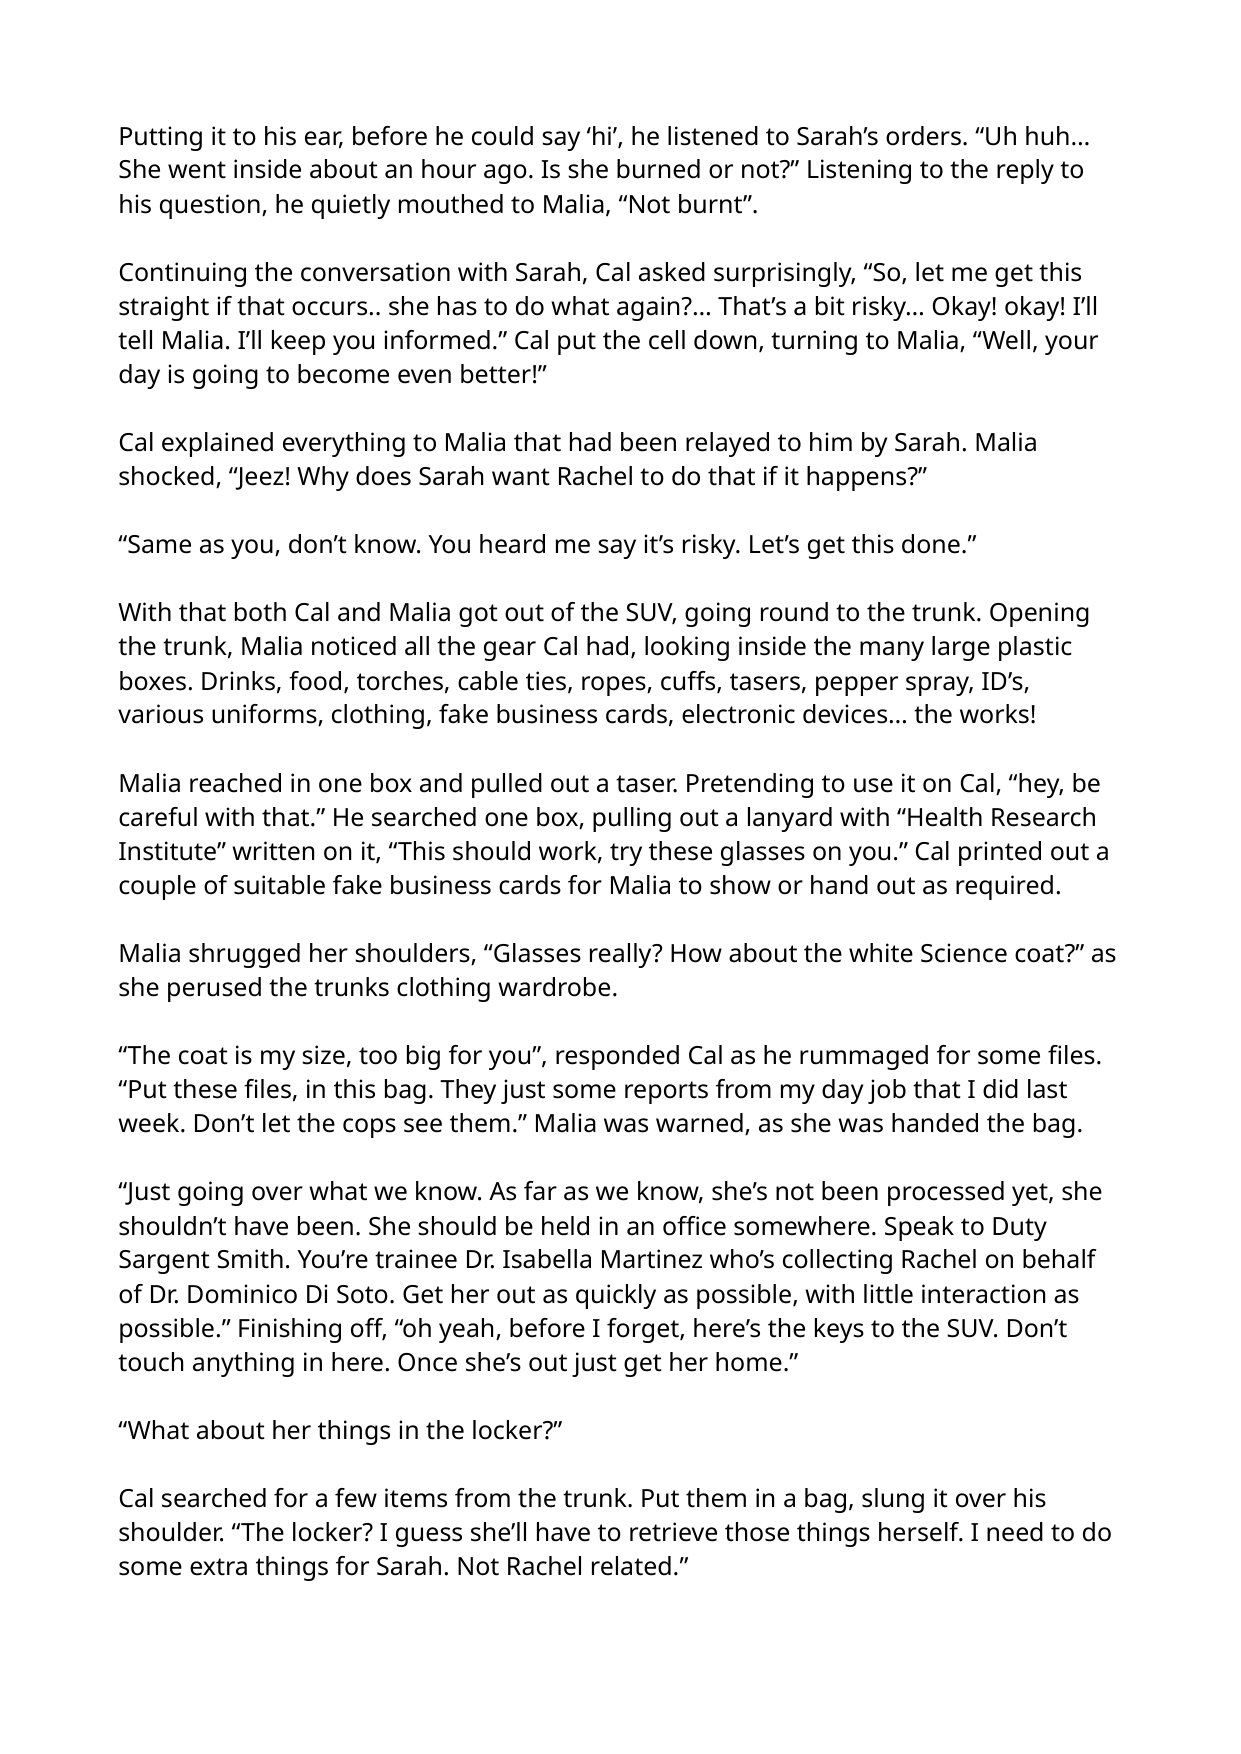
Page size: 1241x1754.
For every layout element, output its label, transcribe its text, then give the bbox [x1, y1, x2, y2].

text “The coat is my size, too big for you”, responded Cal as he rummaged for some files. “Put these files, in this bag. They just some reports from my day job that I did last week. Don’t let the cops see them.” Malia was warned, as she was handed the bag. [118, 1038, 1122, 1140]
text Putting it to his ear, before he could say ‘hi’, he listened to Sarah’s orders. “Uh huh… She went inside about an hour ago. Is she burned or not?” Listening to the reply to his question, he quietly mouthed to Malia, “Not burnt”. [118, 118, 1122, 220]
text Continuing the conversation with Sarah, Cal asked surprisingly, “So, let me get this straight if that occurs.. she has to do what again?… That’s a bit risky… Okay! okay! I’ll tell Malia. I’ll keep you informed.” Cal put the cell down, turning to Malia, “Well, your day is going to become even better!” [118, 254, 1122, 391]
text “Just going over what we know. As far as we know, she’s not been processed yet, she shouldn’t have been. She should be held in an office somewhere. Speak to Duty Sargent Smith. You’re trainee Dr. Isabella Martinez who’s collecting Rachel on behalf of Dr. Dominico Di Soto. Get her out as quickly as possible, with little interaction as possible.” Finishing off, “oh yeah, before I forget, here’s the keys to the SUV. Don’t touch anything in here. Once she’s out just get her home.” [118, 1174, 1122, 1378]
text “Same as you, don’t know. You heard me say it’s risky. Let’s get this done.” [118, 527, 1122, 561]
text Malia reached in one box and pulled out a taser. Pretending to use it on Cal, “hey, be careful with that.” He searched one box, pulling out a lanyard with “Health Research Institute” written on it, “This should work, try these glasses on you.” Cal printed out a couple of suitable fake business cards for Malia to show or hand out as required. [118, 765, 1122, 902]
text Malia shrugged her shoulders, “Glasses really? How about the white Science coat?” as she perused the trunks clothing wardrobe. [118, 936, 1122, 1004]
text Cal explained everything to Malia that had been relayed to him by Sarah. Malia shocked, “Jeez! Why does Sarah want Rachel to do that if it happens?” [118, 425, 1122, 493]
text “What about her things in the locker?” [118, 1412, 1122, 1447]
text With that both Cal and Malia got out of the SUV, going round to the trunk. Opening the trunk, Malia noticed all the gear Cal had, looking inside the many large plastic boxes. Drinks, food, torches, cable ties, ropes, cuffs, tasers, pepper spray, ID’s, various uniforms, clothing, fake business cards, electronic devices… the works! [118, 595, 1122, 731]
text Cal searched for a few items from the trunk. Put them in a bag, slung it over his shoulder. “The locker? I guess she’ll have to retrieve those things herself. I need to do some extra things for Sarah. Not Rachel related.” [118, 1481, 1122, 1583]
